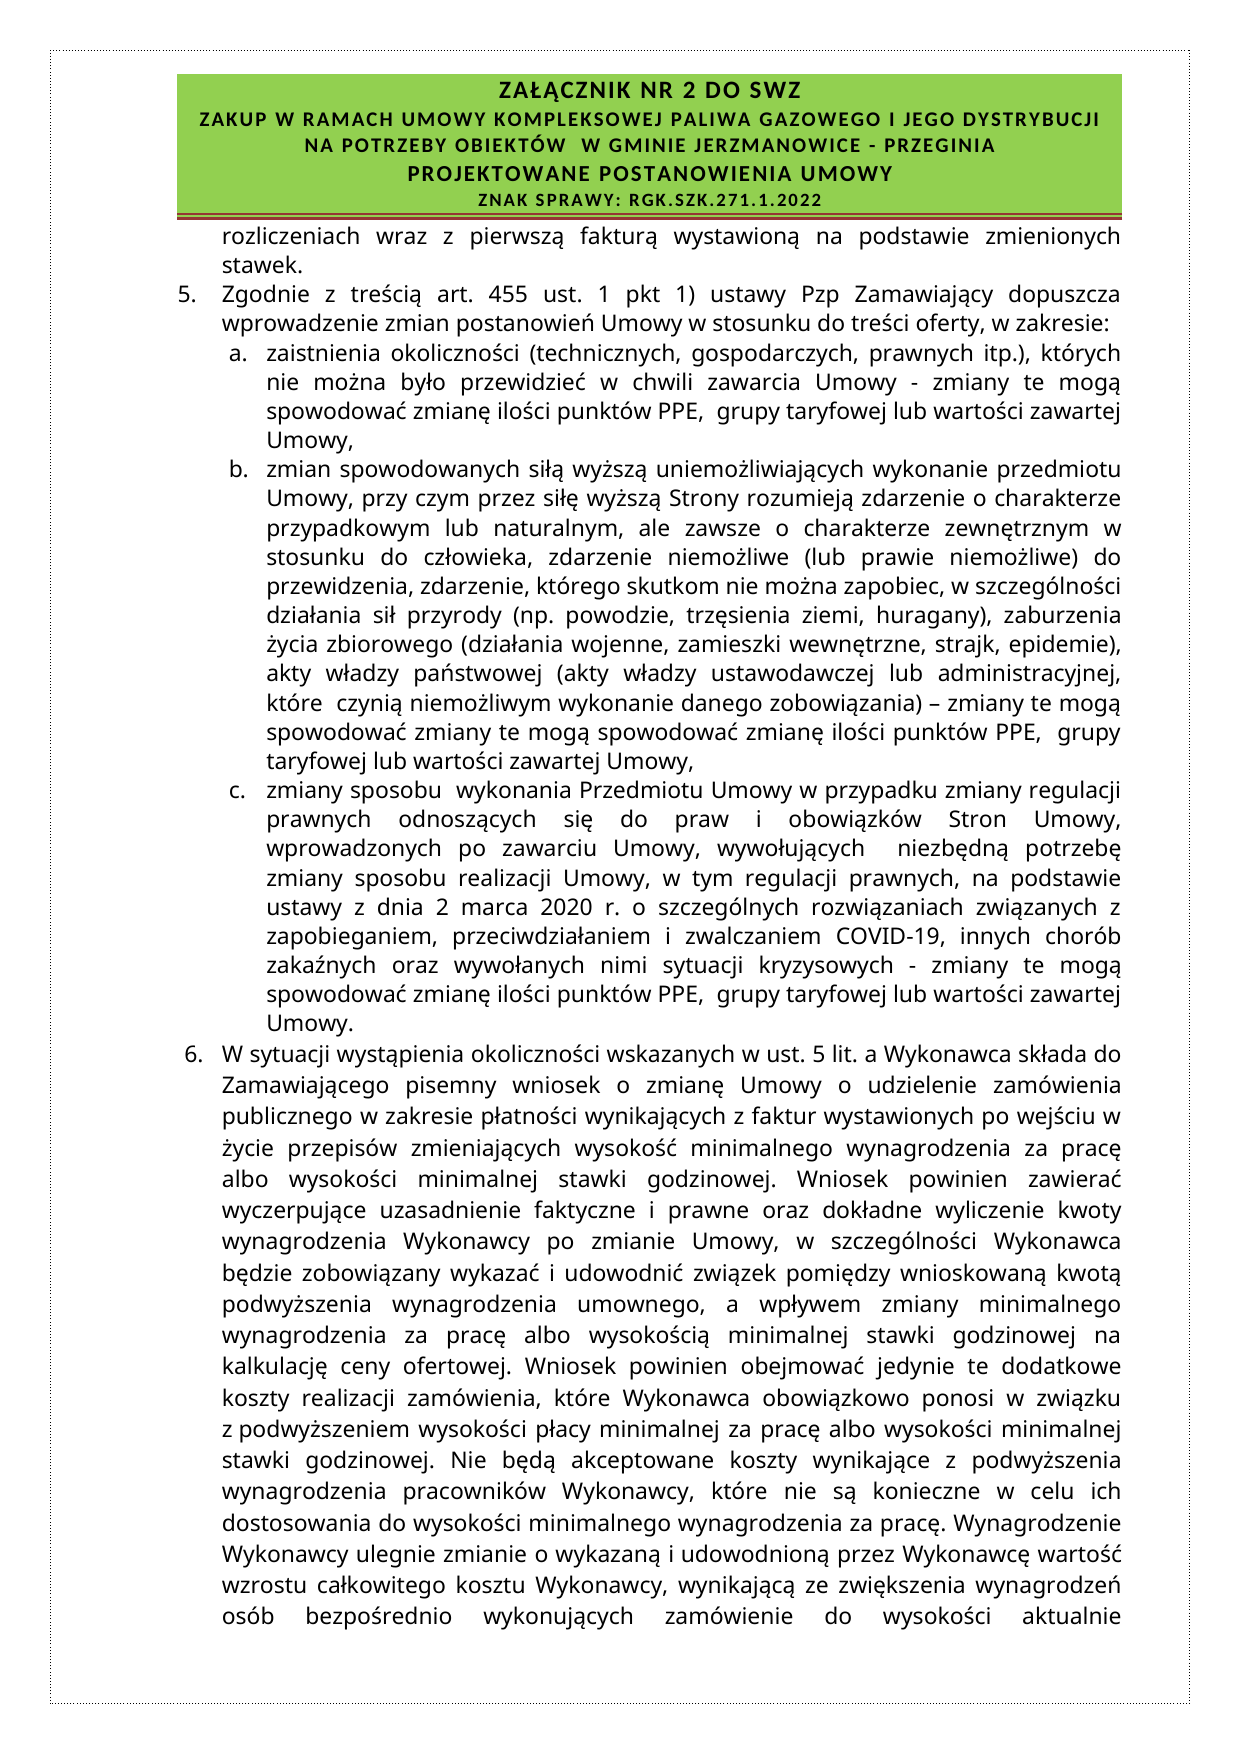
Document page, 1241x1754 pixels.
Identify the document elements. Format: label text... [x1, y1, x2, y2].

list Zgodnie z treścią art. 455 ust. 1 pkt 1) ustawy Pzp Zamawiający dopuszcza wprowadzenie zmian postanowień Umowy w stosunku do treści oferty, w zakresie: [177, 279, 1122, 338]
list zmiany sposobu wykonania Przedmiotu Umowy w przypadku zmiany regulacji prawnych odnoszących się do praw i obowiązków Stron Umowy, wprowadzonych po zawarciu Umowy, wywołujących niezbędną potrzebę zmiany sposobu realizacji Umowy, w tym regulacji prawnych, na podstawie ustawy z dnia 2 marca 2020 r. o szczególnych rozwiązaniach związanych z zapobieganiem, przeciwdziałaniem i zwalczaniem COVID-19, innych chorób zakaźnych oraz wywołanych nimi sytuacji kryzysowych - zmiany te mogą spowodować zmianę ilości punktów PPE, grupy taryfowej lub wartości zawartej Umowy. [228, 775, 1122, 1038]
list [177, 221, 1122, 279]
list zmian spowodowanych siłą wyższą uniemożliwiających wykonanie przedmiotu Umowy, przy czym przez siłę wyższą Strony rozumieją zdarzenie o charakterze przypadkowym lub naturalnym, ale zawsze o charakterze zewnętrznym w stosunku do człowieka, zdarzenie niemożliwe (lub prawie niemożliwe) do przewidzenia, zdarzenie, którego skutkom nie można zapobiec, w szczególności działania sił przyrody (np. powodzie, trzęsienia ziemi, huragany), zaburzenia życia zbiorowego (działania wojenne, zamieszki wewnętrzne, strajk, epidemie), akty władzy państwowej (akty władzy ustawodawczej lub administracyjnej, które czynią niemożliwym wykonanie danego zobowiązania) – zmiany te mogą spowodować zmiany te mogą spowodować zmianę ilości punktów PPE, grupy taryfowej lub wartości zawartej Umowy, [228, 454, 1122, 775]
list zaistnienia okoliczności (technicznych, gospodarczych, prawnych itp.), których nie można było przewidzieć w chwili zawarcia Umowy - zmiany te mogą spowodować zmianę ilości punktów PPE, grupy taryfowej lub wartości zawartej Umowy, [228, 338, 1122, 454]
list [184, 1038, 1122, 1631]
